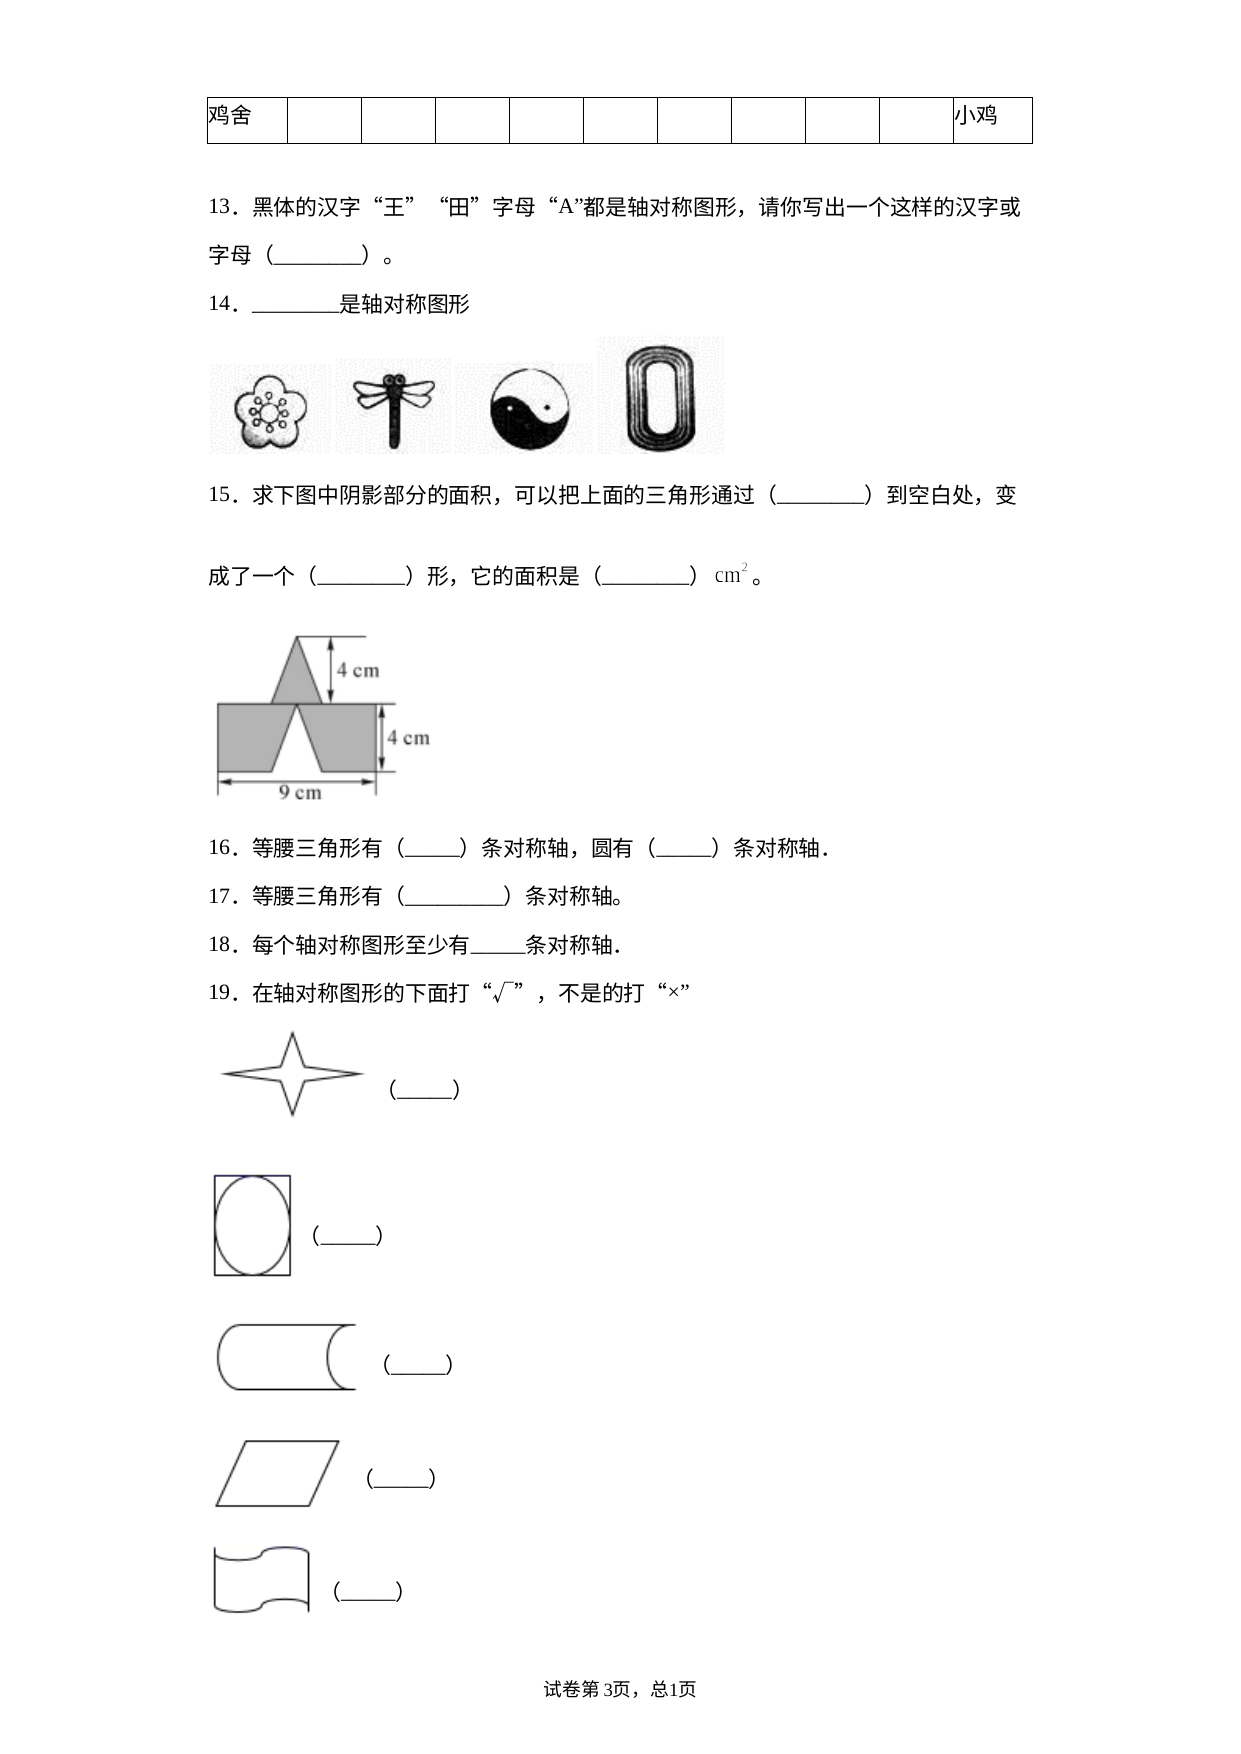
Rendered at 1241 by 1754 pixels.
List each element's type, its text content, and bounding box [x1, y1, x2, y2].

text 15．求下图中阴影部分的面积，可以把上面的三角形通过（________）到空白处，变成了一个（________）形，它的面积是（________）。 [208, 477, 1032, 607]
table_header [584, 98, 657, 143]
text （_____） [208, 1542, 1032, 1640]
picture [208, 1542, 319, 1621]
text （_____） [208, 1429, 1032, 1526]
table_header [510, 98, 583, 143]
text 19．在轴对称图形的下面打“√”，不是的打“×” [208, 976, 1032, 1008]
text 17．等腰三角形有（_________）条对称轴。 [208, 879, 1032, 911]
table_header 鸡舍 [208, 98, 287, 143]
picture [208, 334, 727, 454]
table_header [288, 98, 361, 143]
text （_____） [208, 1170, 1032, 1300]
table_header [806, 98, 879, 143]
text 16．等腰三角形有（_____）条对称轴，圆有（_____）条对称轴． [208, 831, 1032, 863]
text （_____） [208, 1316, 1032, 1413]
picture [208, 623, 440, 809]
table_header [732, 98, 805, 143]
table_header 小鸡 [954, 98, 1032, 143]
picture [208, 1428, 352, 1515]
text 14．________是轴对称图形 [208, 286, 1032, 319]
table_header [362, 98, 435, 143]
picture [208, 1315, 369, 1400]
text 18．每个轴对称图形至少有_____条对称轴． [208, 927, 1032, 960]
table_header [880, 98, 953, 143]
picture [208, 1169, 299, 1289]
text 13．黑体的汉字“王”“田”字母“A”都是轴对称图形，请你写出⼀个这样的汉字或字母（________）。 [208, 189, 1032, 270]
picture [208, 1023, 376, 1127]
table_header [658, 98, 731, 143]
table_header [436, 98, 509, 143]
text （_____） [208, 1024, 1032, 1154]
